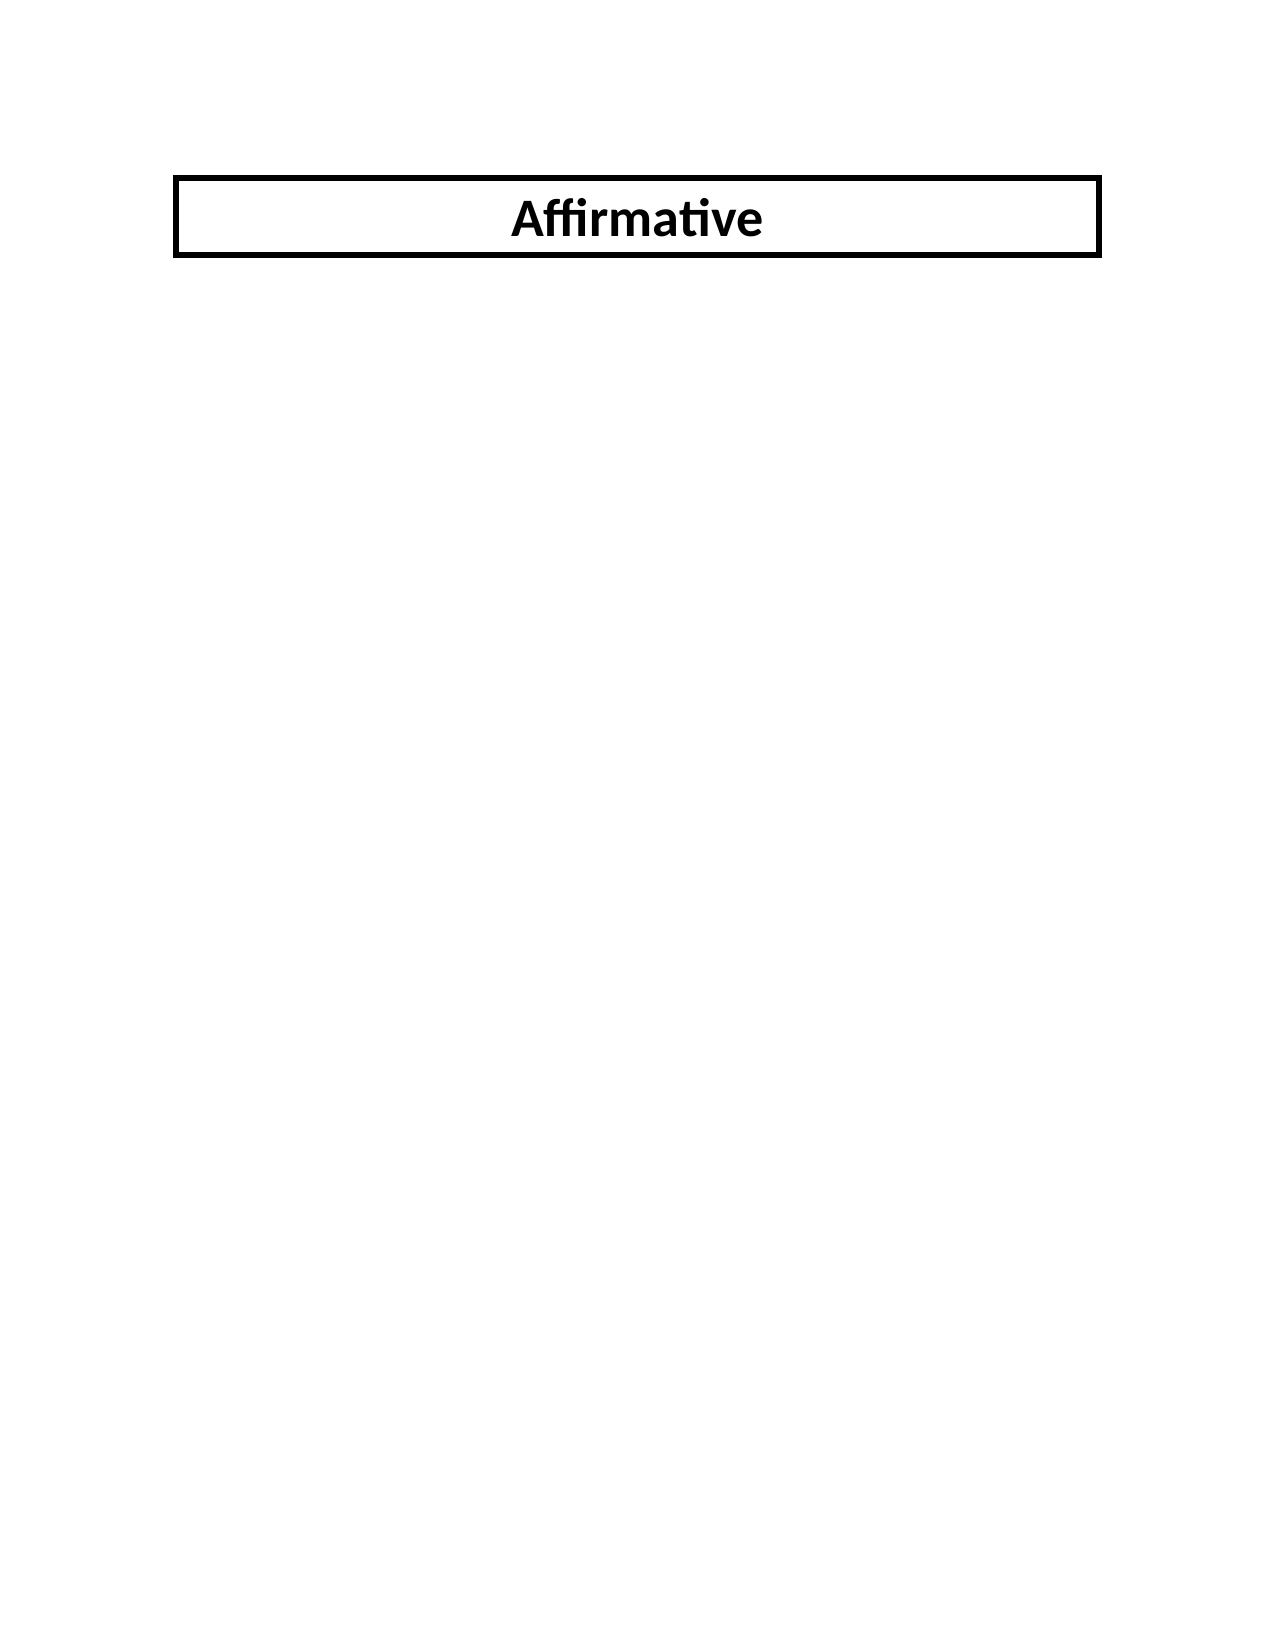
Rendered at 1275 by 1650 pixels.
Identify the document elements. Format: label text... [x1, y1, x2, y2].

subtitle Affirmative [179, 181, 1096, 252]
